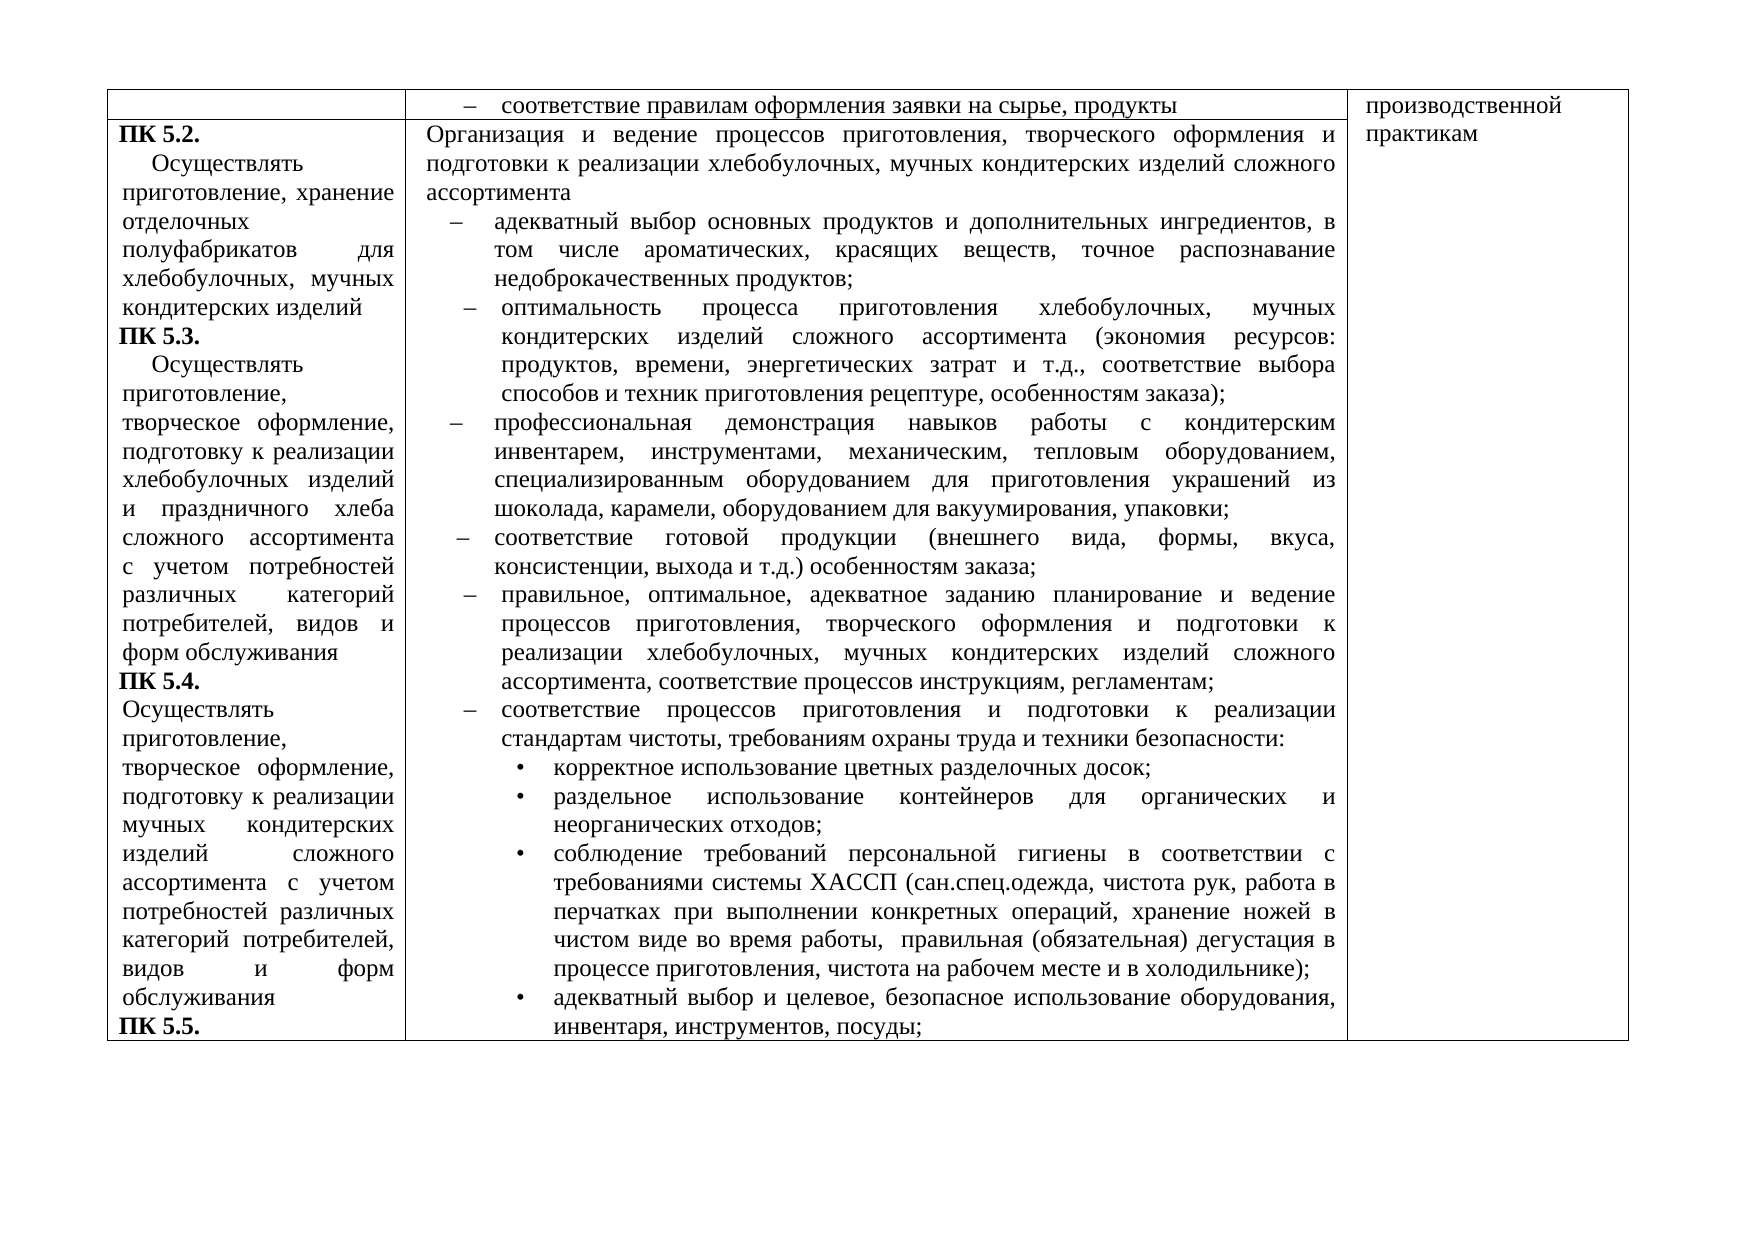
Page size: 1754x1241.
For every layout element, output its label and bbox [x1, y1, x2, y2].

table_cell [406, 120, 1347, 1039]
table_cell [108, 120, 405, 1039]
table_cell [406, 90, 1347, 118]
table_cell [1348, 90, 1628, 1039]
table_cell [108, 90, 405, 118]
